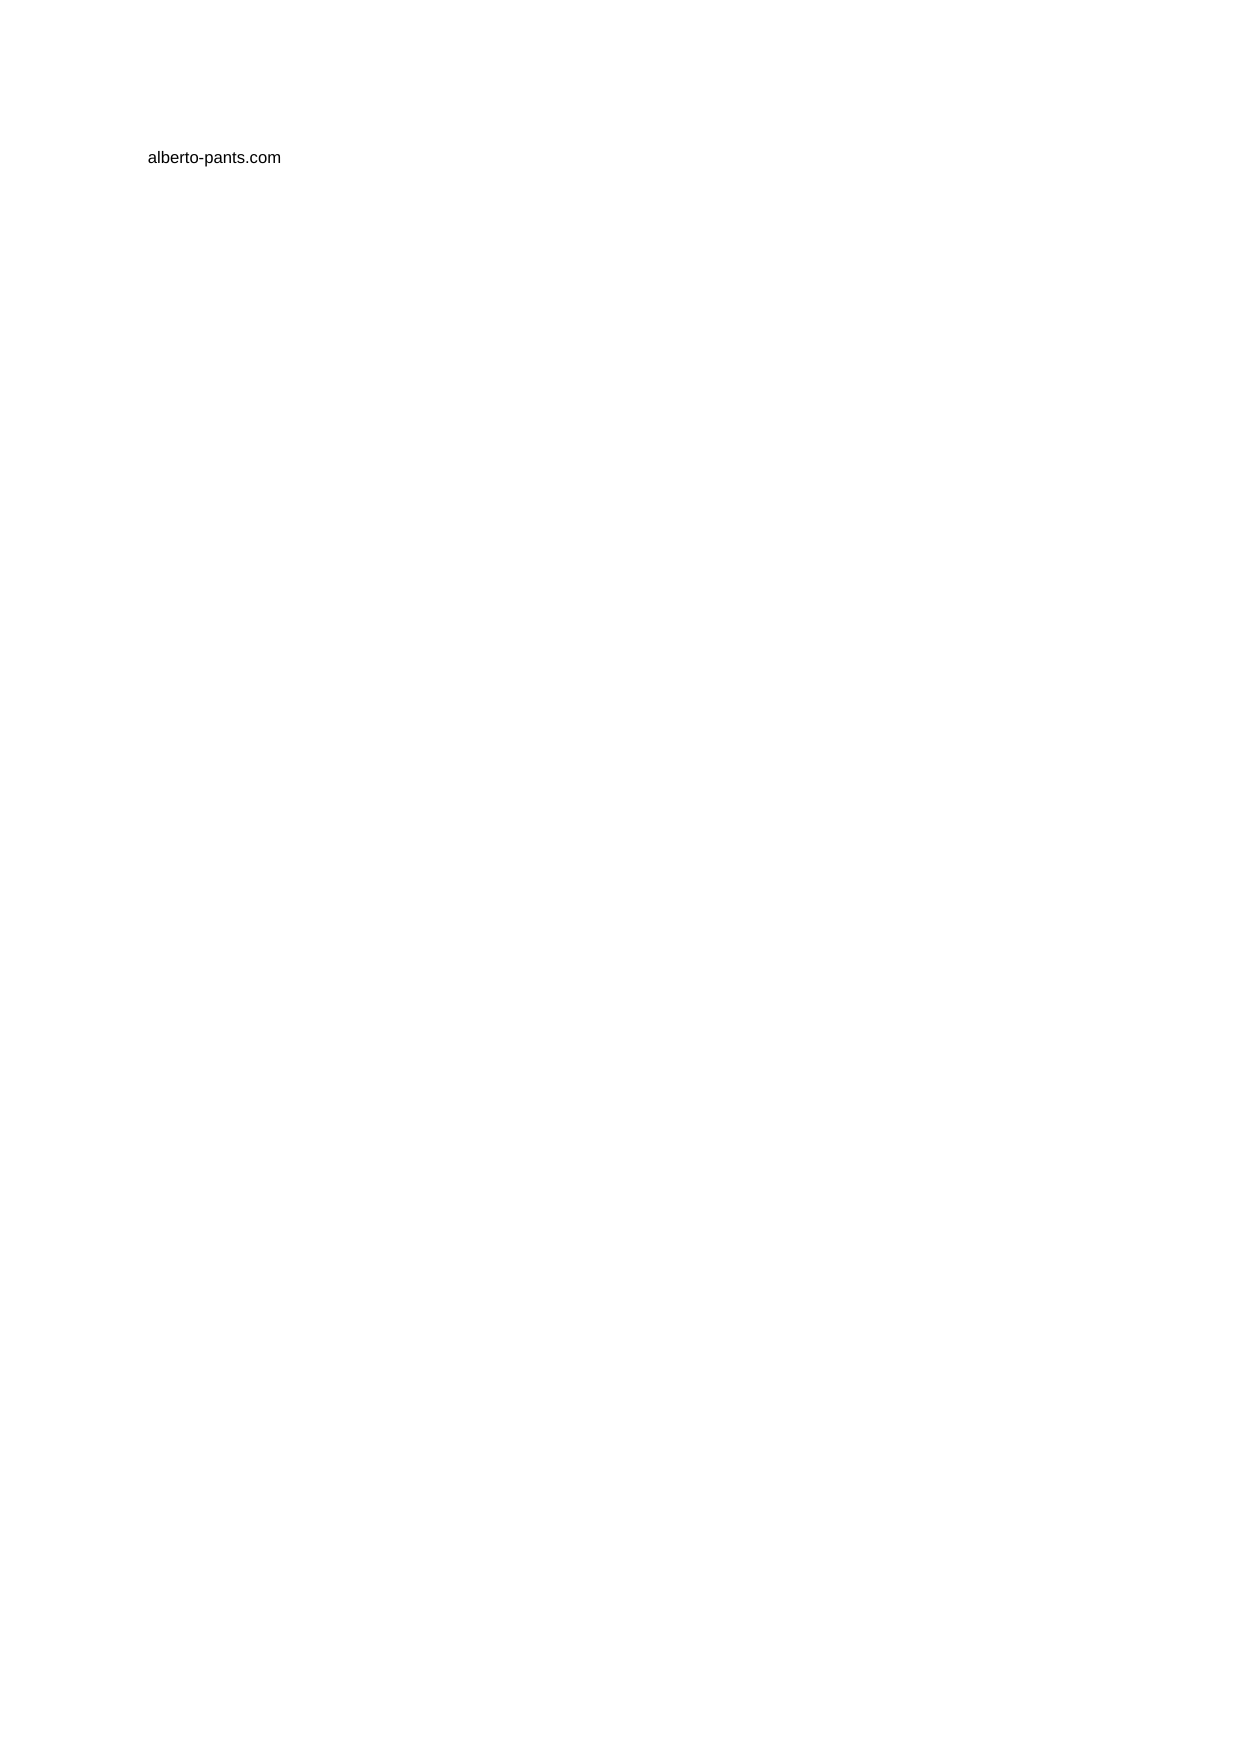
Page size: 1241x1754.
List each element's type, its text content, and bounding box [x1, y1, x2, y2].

text alberto-pants.com [148, 148, 1172, 167]
